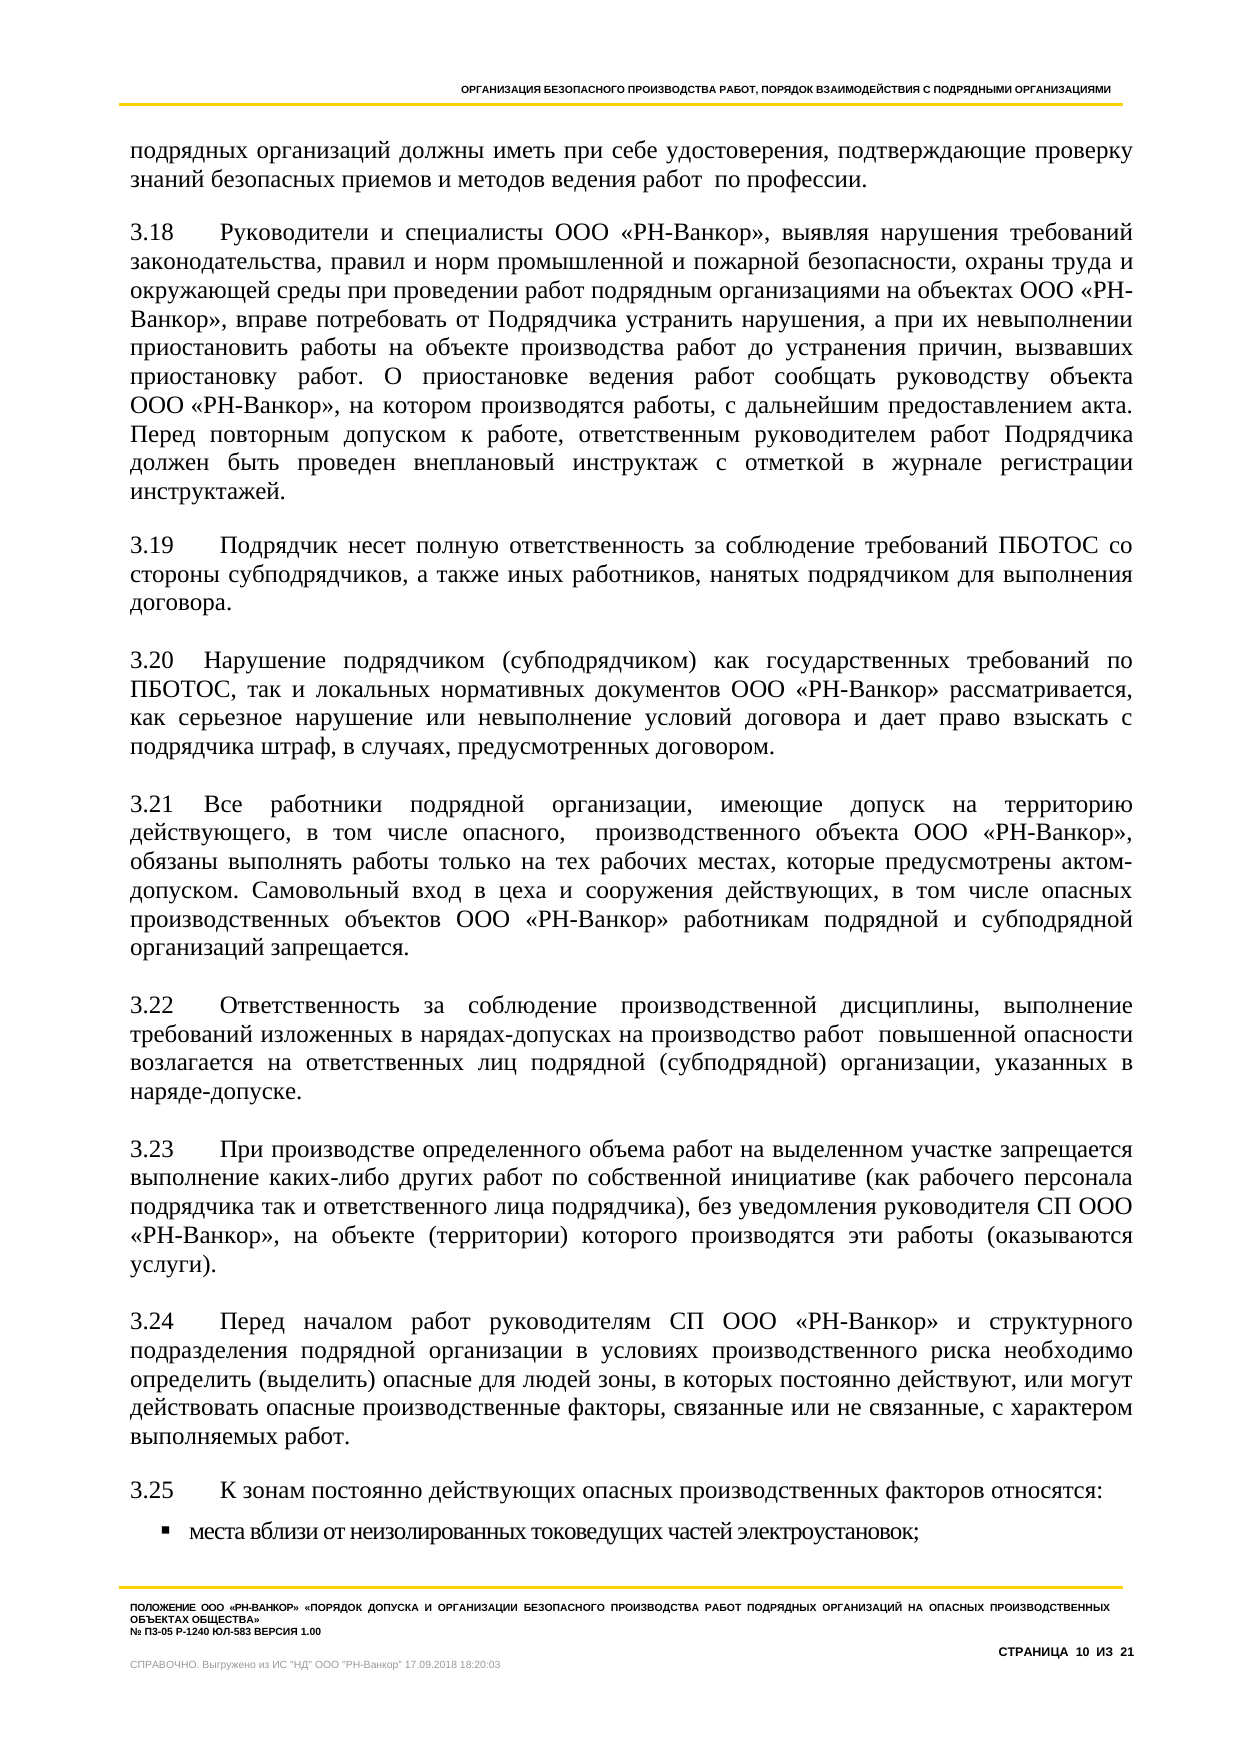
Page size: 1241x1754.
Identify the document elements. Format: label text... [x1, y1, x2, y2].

list Руководители и специалисты ООО «РН-Ванкор», выявляя нарушения требований законодательства, правил и норм промышленной и пожарной безопасности, охраны труда и окружающей среды при проведении работ подрядным организациями на объектах ООО «РН-Ванкор», вправе потребовать от Подрядчика устранить нарушения, а при их невыполнении приостановить работы на объекте производства работ до устранения причин, вызвавших приостановку работ. О приостановке ведения работ сообщать руководству объекта ООО «РН-Ванкор», на котором производятся работы, с дальнейшим предоставлением акта. Перед повторным допуском к работе, ответственным руководителем работ Подрядчика должен быть проведен внеплановый инструктаж с отметкой в журнале регистрации инструктажей. [130, 217, 1134, 505]
list Ответственность за соблюдение производственной дисциплины, выполнение требований изложенных в нарядах-допусках на производство работ повышенной опасности возлагается на ответственных лиц подрядной (субподрядной) организации, указанных в наряде-допуске. [130, 990, 1134, 1105]
list Нарушение подрядчиком (субподрядчиком) как государственных требований по ПБОТОС, так и локальных нормативных документов ООО «РН-Ванкор» рассматривается, как серьезное нарушение или невыполнение условий договора и дает право взыскать с подрядчика штраф, в случаях, предусмотренных договором. [130, 645, 1134, 760]
list Перед началом работ руководителям СП ООО «РН-Ванкор» и структурного подразделения подрядной организации в условиях производственного риска необходимо определить (выделить) опасные для людей зоны, в которых постоянно действуют, или могут действовать опасные производственные факторы, связанные или не связанные, с характером выполняемых работ. [130, 1306, 1134, 1450]
list Подрядчик несет полную ответственность за соблюдение требований ПБОТОС со стороны субподрядчиков, а также иных работников, нанятых подрядчиком для выполнения договора. [130, 530, 1134, 616]
list К зонам постоянно действующих опасных производственных факторов относятся: [130, 1475, 1134, 1504]
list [130, 135, 1134, 192]
list При производстве определенного объема работ на выделенном участке запрещается выполнение каких-либо других работ по собственной инициативе (как рабочего персонала подрядчика так и ответственного лица подрядчика), без уведомления руководителя СП ООО «РН-Ванкор», на объекте (территории) которого производятся эти работы (оказываются услуги). [130, 1134, 1134, 1277]
list Все работники подрядной организации, имеющие допуск на территорию действующего, в том числе опасного, производственного объекта ООО «РН-Ванкор», обязаны выполнять работы только на тех рабочих местах, которые предусмотрены актом-допуском. Самовольный вход в цеха и сооружения действующих, в том числе опасных производственных объектов ООО «РН-Ванкор» работникам подрядной и субподрядной организаций запрещается. [130, 789, 1134, 961]
list места вблизи от неизолированных токоведущих частей электроустановок; [159, 1516, 1134, 1545]
